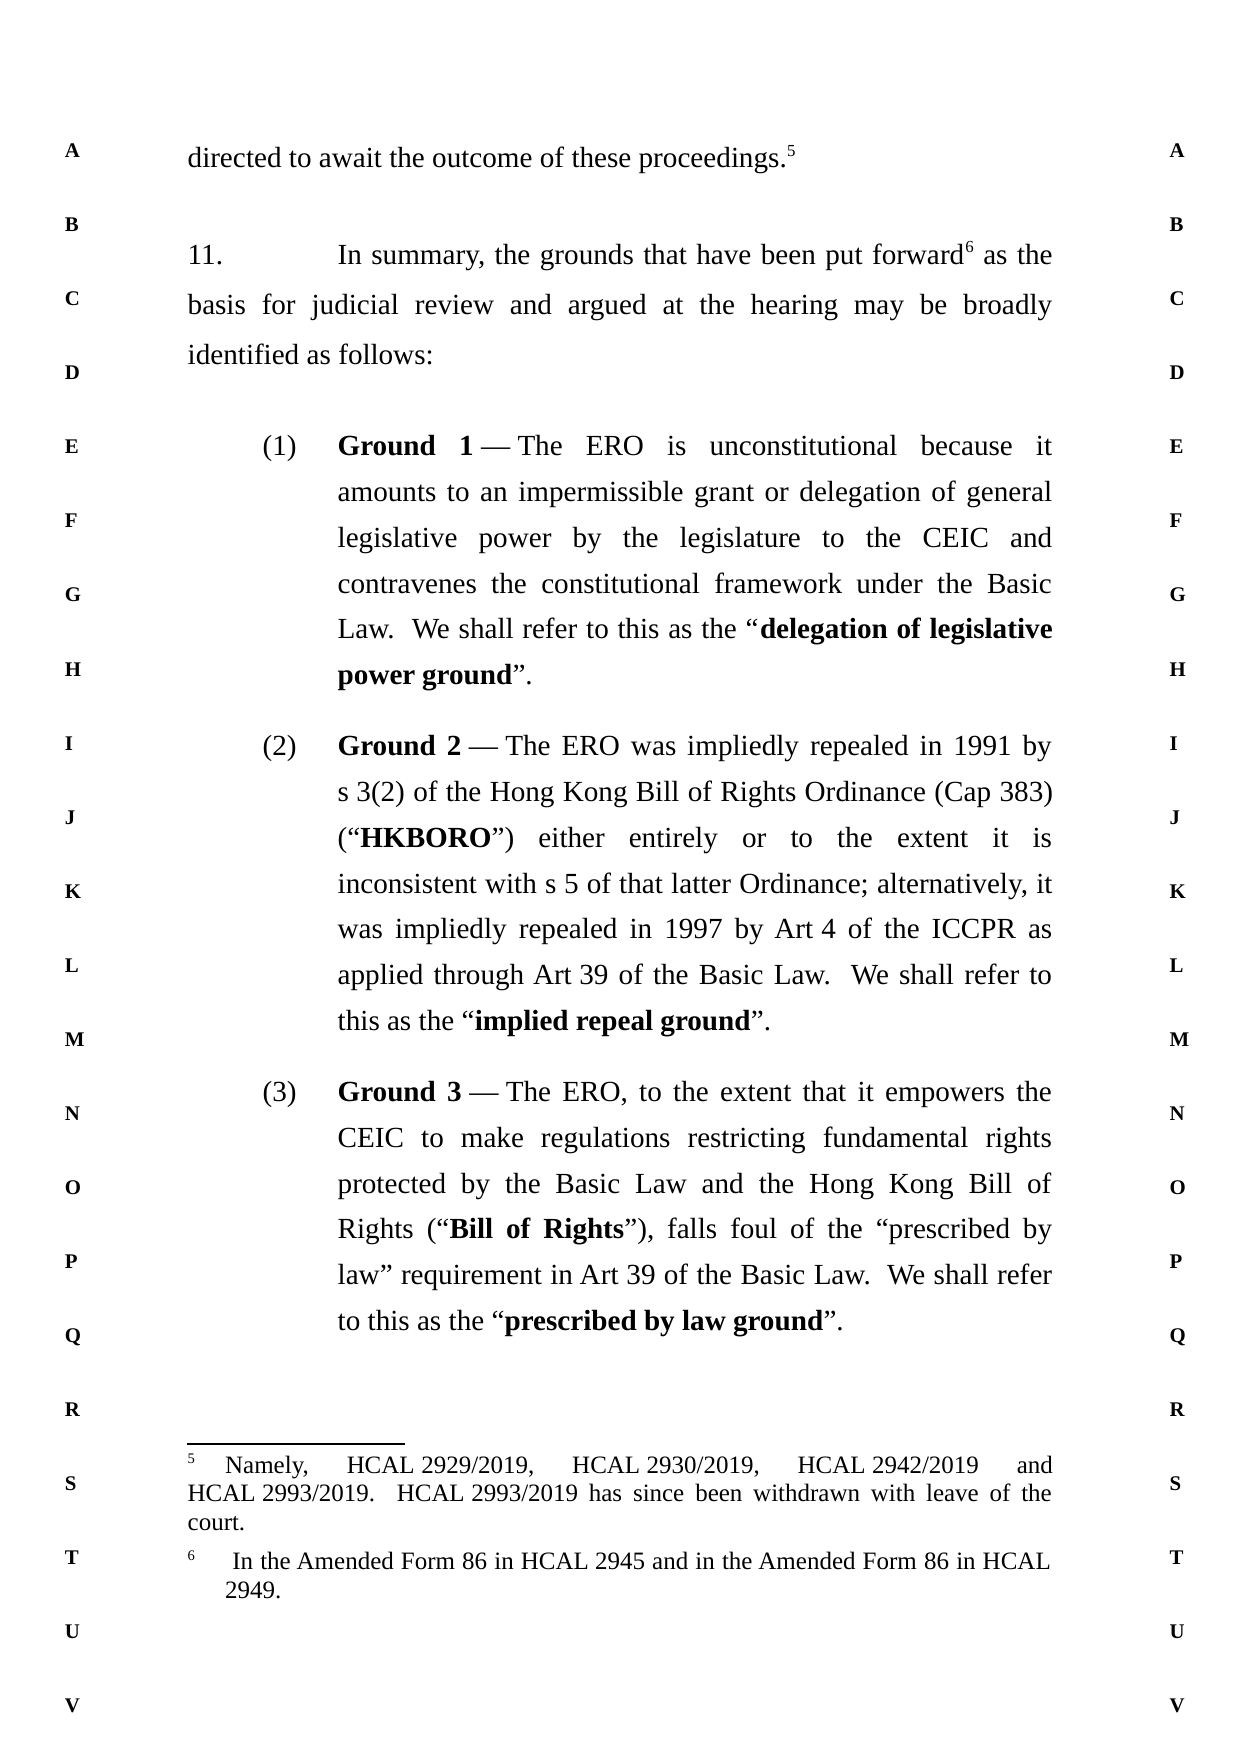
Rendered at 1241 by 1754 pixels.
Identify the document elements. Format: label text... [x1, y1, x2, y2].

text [187, 141, 1053, 174]
list Ground 1 — The ERO is unconstitutional because it amounts to an impermissible grant or delegation of general legislative power by the legislature to the CEIC and contravenes the constitutional framework under the Basic Law. We shall refer to this as the “delegation of legislative power ground”. [262, 419, 1053, 694]
list Ground 2 — The ERO was impliedly repealed in 1991 by s 3(2) of the Hong Kong Bill of Rights Ordinance (Cap 383) (“HKBORO”) either entirely or to the extent it is inconsistent with s 5 of that latter Ordinance; alternatively, it was impliedly repealed in 1997 by Art 4 of the ICCPR as applied through Art 39 of the Basic Law. We shall refer to this as the “implied repeal ground”. [262, 719, 1053, 1040]
text In summary, the grounds that have been put forward as the basis for judicial review and argued at the hearing may be broadly identified as follows: [187, 237, 1053, 371]
list Ground 3 — The ERO, to the extent that it empowers the CEIC to make regulations restricting fundamental rights protected by the Basic Law and the Hong Kong Bill of Rights (“Bill of Rights”), falls foul of the “prescribed by law” requirement in Art 39 of the Basic Law. We shall refer to this as the “prescribed by law ground”. [262, 1065, 1053, 1340]
